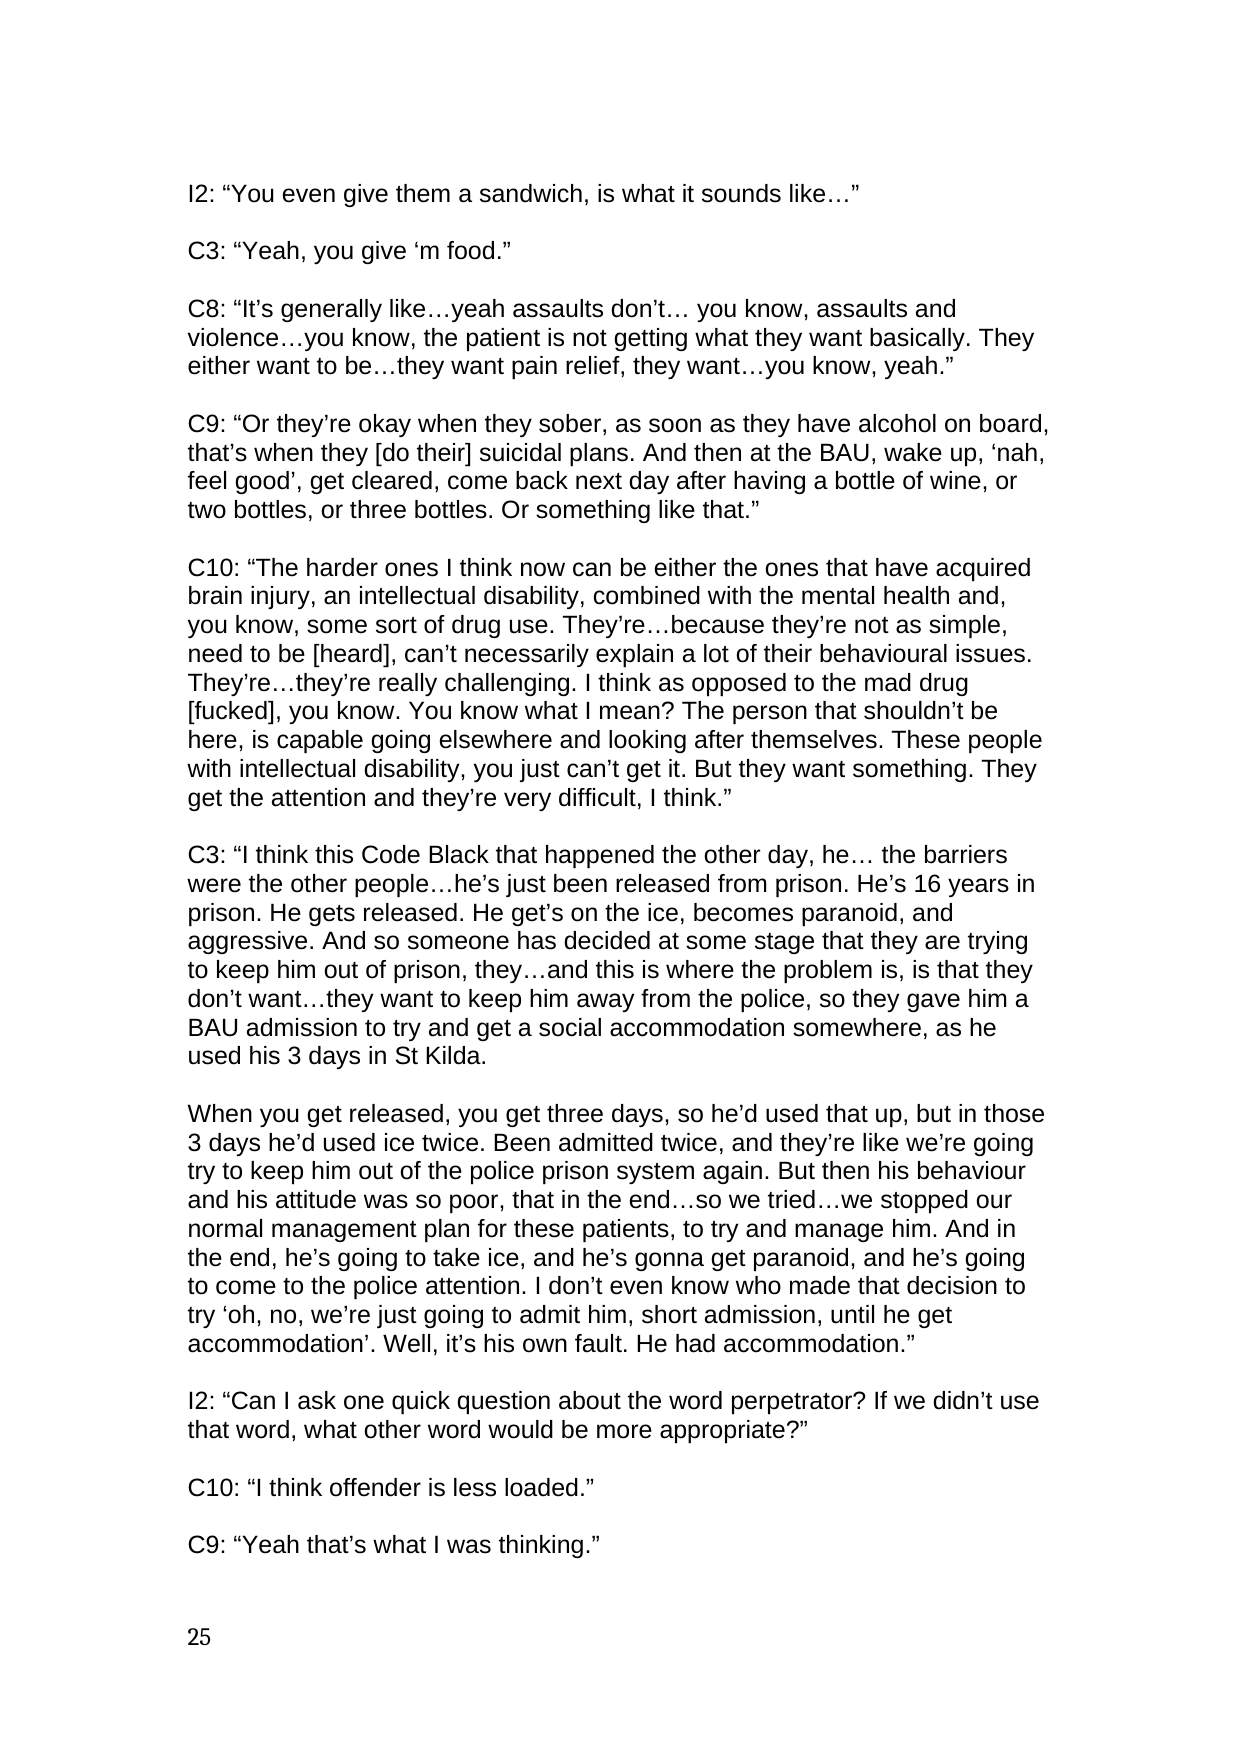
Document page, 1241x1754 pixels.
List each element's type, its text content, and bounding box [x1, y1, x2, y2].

text C9: “Or they’re okay when they sober, as soon as they have alcohol on board, that’s when they [do their] suicidal plans. And then at the BAU, wake up, ‘nah, feel good’, get cleared, come back next day after having a bottle of wine, or two bottles, or three bottles. Or something like that.” [187, 409, 1053, 524]
text C3: “Yeah, you give ‘m food.” [187, 236, 1053, 265]
text I2: “Can I ask one quick question about the word perpetrator? If we didn’t use that word, what other word would be more appropriate?” [187, 1386, 1053, 1444]
text C9: “Yeah that’s what I was thinking.” [187, 1530, 1053, 1559]
text C10: “The harder ones I think now can be either the ones that have acquired brain injury, an intellectual disability, combined with the mental health and, you know, some sort of drug use. They’re…because they’re not as simple, need to be [heard], can’t necessarily explain a lot of their behavioural issues. They’re…they’re really challenging. I think as opposed to the mad drug [fucked], you know. You know what I mean? The person that shouldn’t be here, is capable going elsewhere and looking after themselves. These people with intellectual disability, you just can’t get it. But they want something. They get the attention and they’re very difficult, I think.” [187, 552, 1053, 811]
text When you get released, you get three days, so he’d used that up, but in those 3 days he’d used ice twice. Been admitted twice, and they’re like we’re going try to keep him out of the police prison system again. But then his behaviour and his attitude was so poor, that in the end…so we tried…we stopped our normal management plan for these patients, to try and manage him. And in the end, he’s going to take ice, and he’s gonna get paranoid, and he’s going to come to the police attention. I don’t even know who made that decision to try ‘oh, no, we’re just going to admit him, short admission, until he get accommodation’. Well, it’s his own fault. He had accommodation.” [187, 1099, 1053, 1357]
text I2: “You even give them a sandwich, is what it sounds like…” [187, 179, 1053, 207]
text C10: “I think offender is less loaded.” [187, 1472, 1053, 1501]
text C3: “I think this Code Black that happened the other day, he… the barriers were the other people…he’s just been released from prison. He’s 16 years in prison. He gets released. He get’s on the ice, becomes paranoid, and aggressive. And so someone has decided at some stage that they are trying to keep him out of prison, they…and this is where the problem is, is that they don’t want…they want to keep him away from the police, so they gave him a BAU admission to try and get a social accommodation somewhere, as he used his 3 days in St Kilda. [187, 840, 1053, 1070]
text C8: “It’s generally like…yeah assaults don’t… you know, assaults and violence…you know, the patient is not getting what they want basically. They either want to be…they want pain relief, they want…you know, yeah.” [187, 294, 1053, 380]
